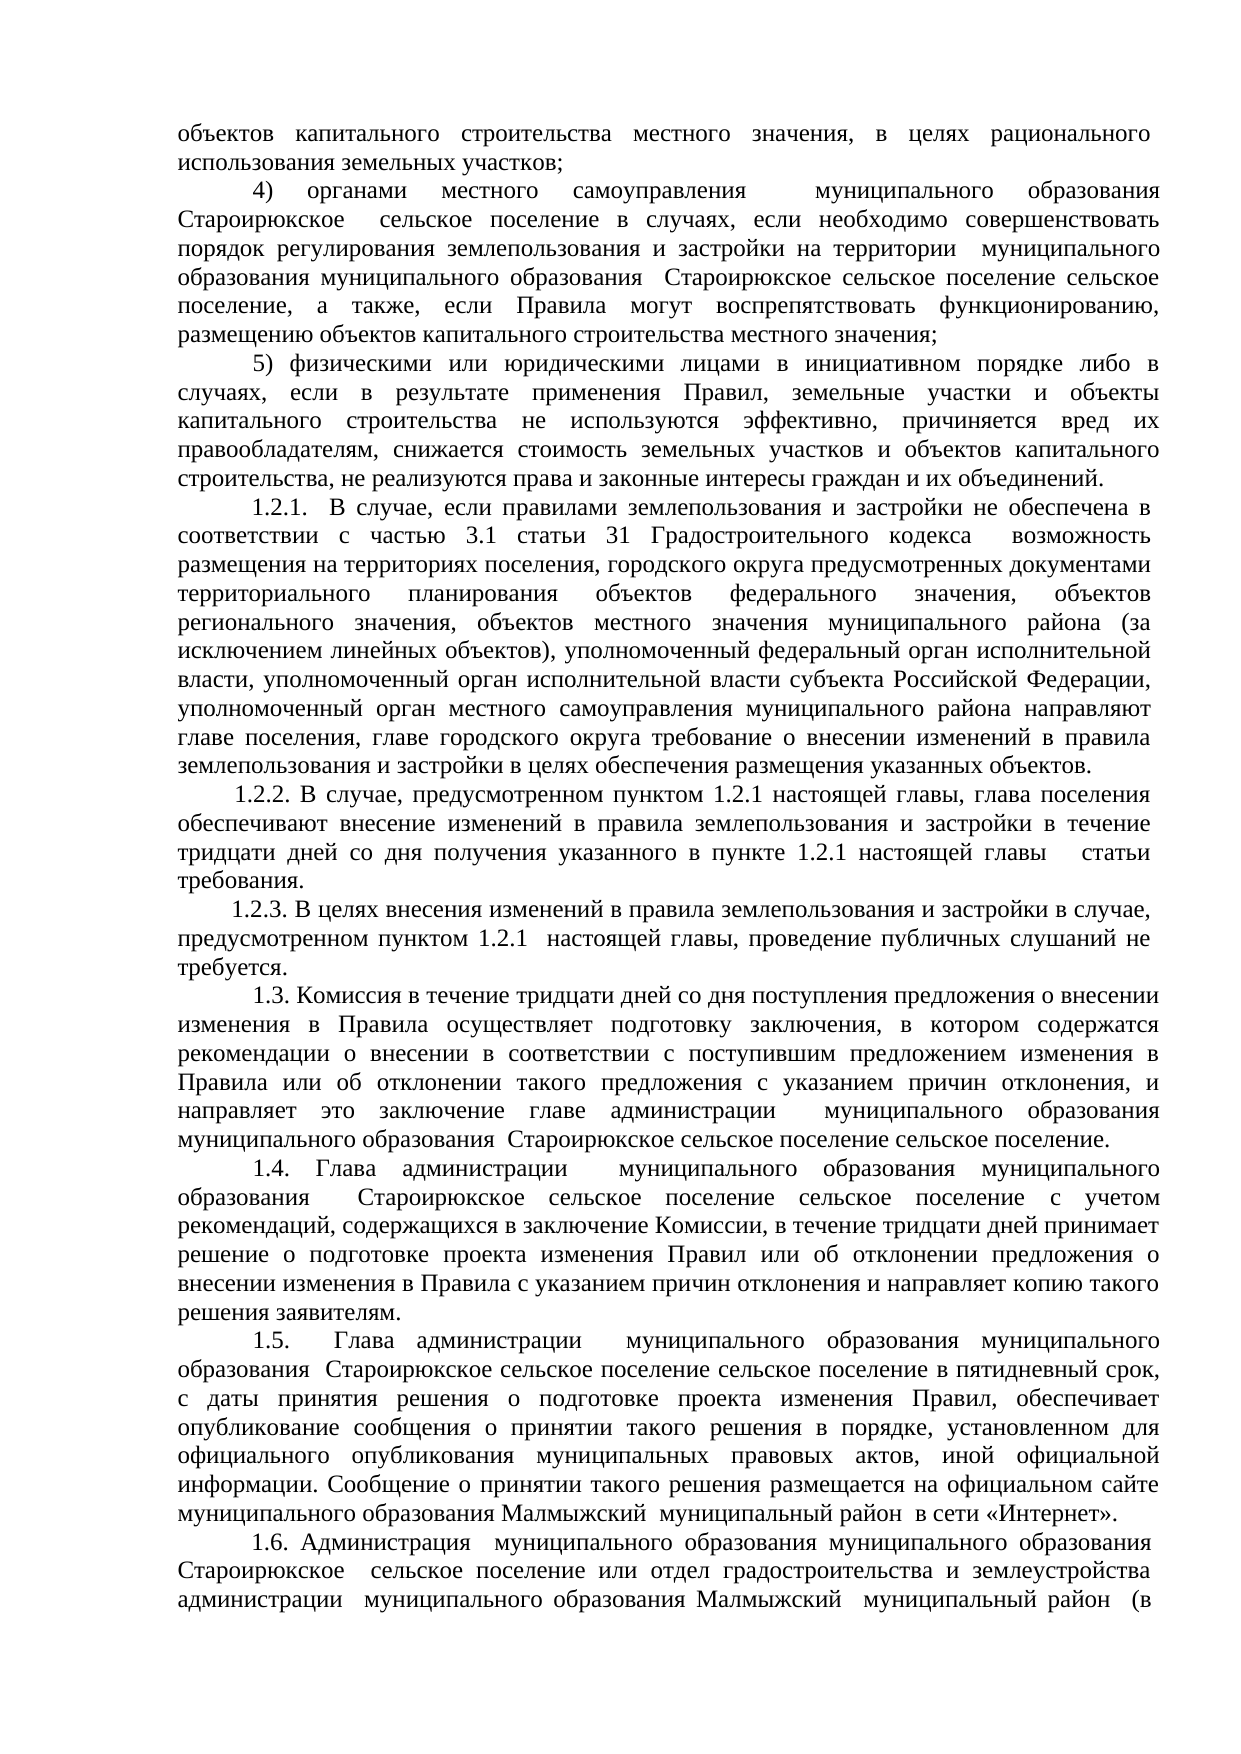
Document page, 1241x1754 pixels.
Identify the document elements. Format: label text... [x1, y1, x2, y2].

text 4) органами местного самоуправления муниципального образования Староирюкское сельское поселение в случаях, если необходимо совершенствовать порядок регулирования землепользования и застройки на территории муниципального образования муниципального образования Староирюкское сельское поселение сельское поселение, а также, если Правила могут воспрепятствовать функционированию, размещению объектов капитального строительства местного значения; [177, 176, 1160, 348]
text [177, 118, 1152, 176]
text 5) физическими или юридическими лицами в инициативном порядке либо в случаях, если в результате применения Правил, земельные участки и объекты капитального строительства не используются эффективно, причиняется вред их правообладателям, снижается стоимость земельных участков и объектов капитального строительства, не реализуются права и законные интересы граждан и их объединений. [177, 348, 1160, 492]
text 1.3. Комиссия в течение тридцати дней со дня поступления предложения о внесении изменения в Правила осуществляет подготовку заключения, в котором содержатся рекомендации о внесении в соответствии с поступившим предложением изменения в Правила или об отклонении такого предложения с указанием причин отклонения, и направляет это заключение главе администрации муниципального образования муниципального образования Староирюкское сельское поселение сельское поселение. [177, 981, 1160, 1153]
text 1.2.3. В целях внесения изменений в правила землепользования и застройки в случае, предусмотренном пунктом 1.2.1 настоящей главы, проведение публичных слушаний не требуется. [177, 894, 1152, 981]
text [177, 1527, 1152, 1613]
text 1.5. Глава администрации муниципального образования муниципального образования Староирюкское сельское поселение сельское поселение в пятидневный срок, с даты принятия решения о подготовке проекта изменения Правил, обеспечивает опубликование сообщения о принятии такого решения в порядке, установленном для официального опубликования муниципальных правовых актов, иной официальной информации. Сообщение о принятии такого решения размещается на официальном сайте муниципального образования Малмыжский муниципальный район в сети «Интернет». [177, 1326, 1160, 1527]
text 1.4. Глава администрации муниципального образования муниципального образования Староирюкское сельское поселение сельское поселение с учетом рекомендаций, содержащихся в заключение Комиссии, в течение тридцати дней принимает решение о подготовке проекта изменения Правил или об отклонении предложения о внесении изменения в Правила с указанием причин отклонения и направляет копию такого решения заявителям. [177, 1153, 1160, 1326]
text 1.2.1. В случае, если правилами землепользования и застройки не обеспечена в соответствии с частью 3.1 статьи 31 Градостроительного кодекса возможность размещения на территориях поселения, городского округа предусмотренных документами территориального планирования объектов федерального значения, объектов регионального значения, объектов местного значения муниципального района (за исключением линейных объектов), уполномоченный федеральный орган исполнительной власти, уполномоченный орган исполнительной власти субъекта Российской Федерации, уполномоченный орган местного самоуправления муниципального района направляют главе поселения, главе городского округа требование о внесении изменений в правила землепользования и застройки в целях обеспечения размещения указанных объектов. [177, 492, 1152, 779]
text 1.2.2. В случае, предусмотренном пунктом 1.2.1 настоящей главы, глава поселения обеспечивают внесение изменений в правила землепользования и застройки в течение тридцати дней со дня получения указанного в пункте 1.2.1 настоящей главы статьи требования. [177, 779, 1152, 894]
